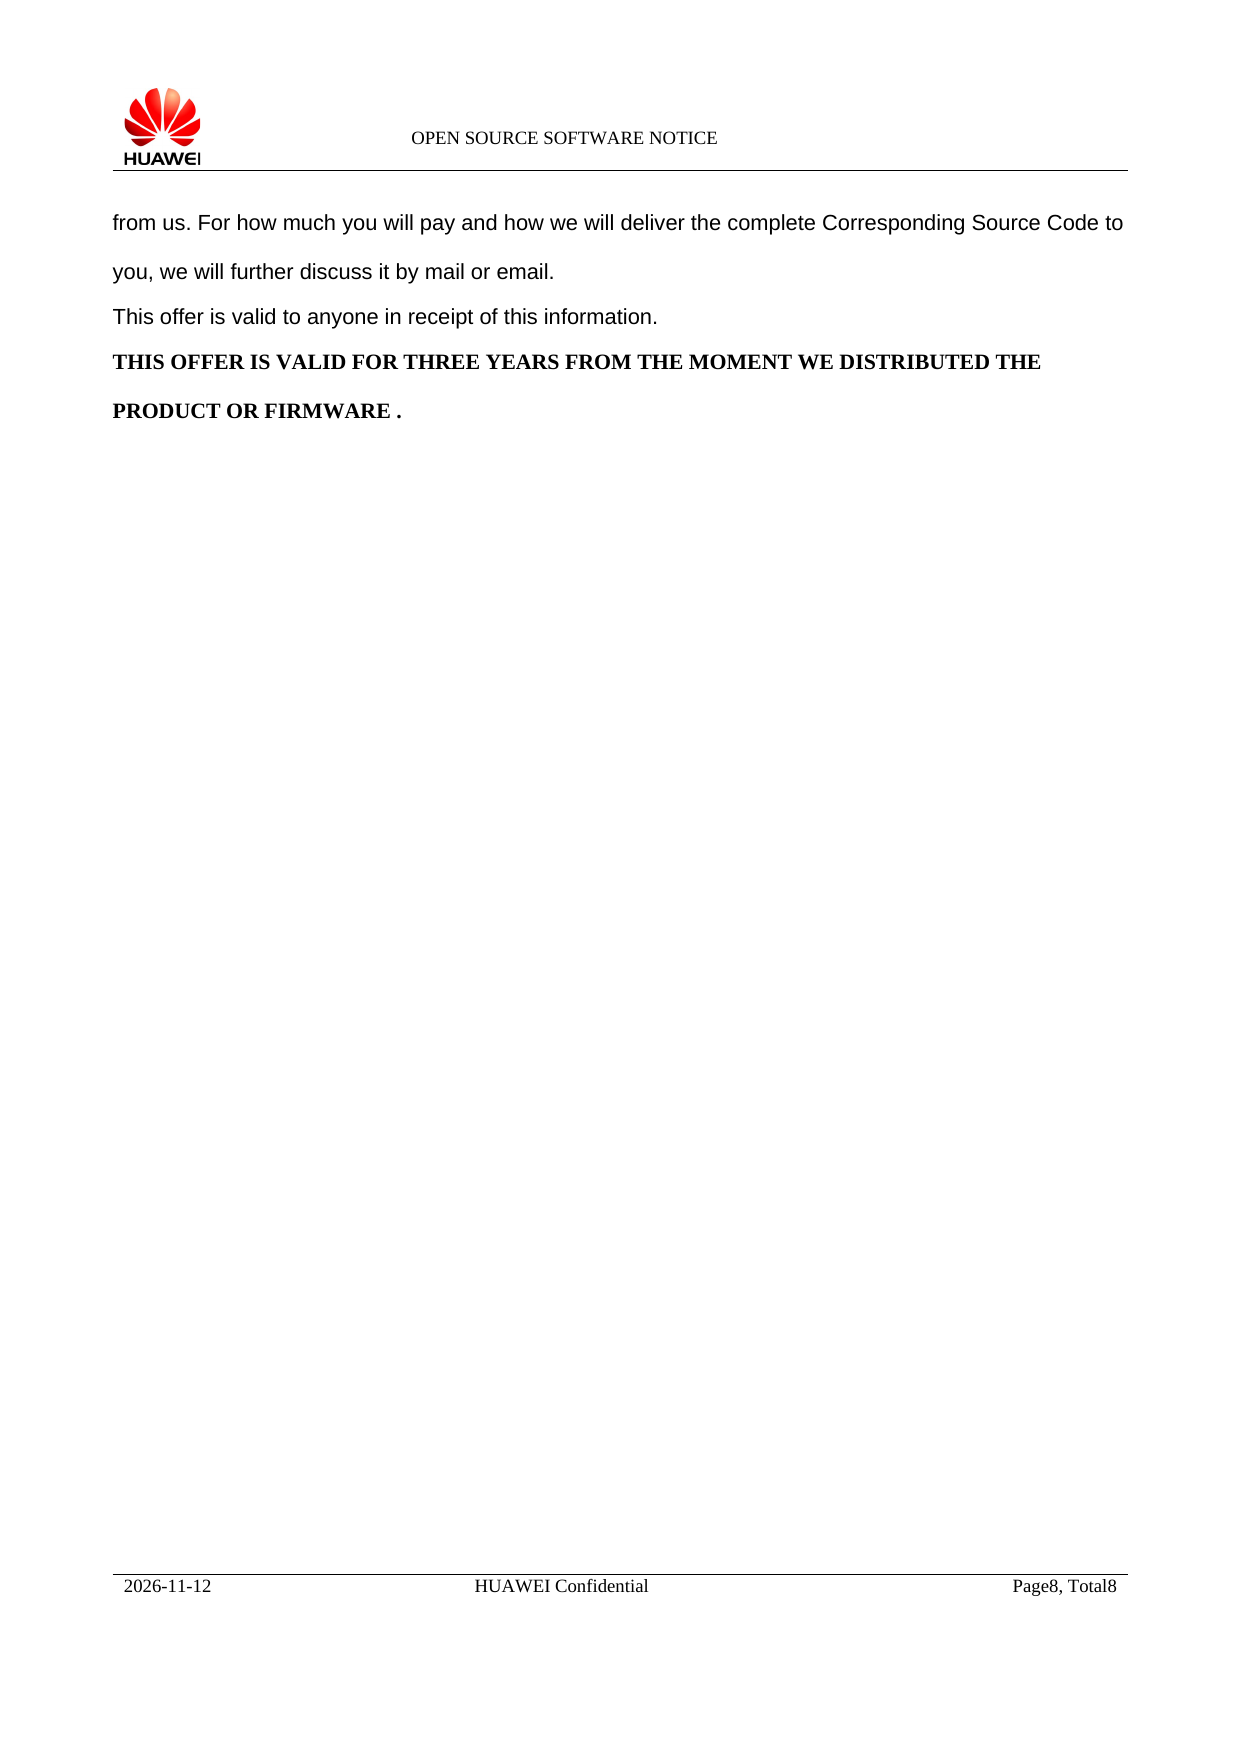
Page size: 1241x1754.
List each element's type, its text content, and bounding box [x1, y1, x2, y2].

text This offer is valid to anyone in receipt of this information. [112, 300, 1128, 333]
picture [124, 88, 201, 165]
text This offer is valid for three years from the moment we distributed the product or firmware . [112, 345, 1128, 427]
